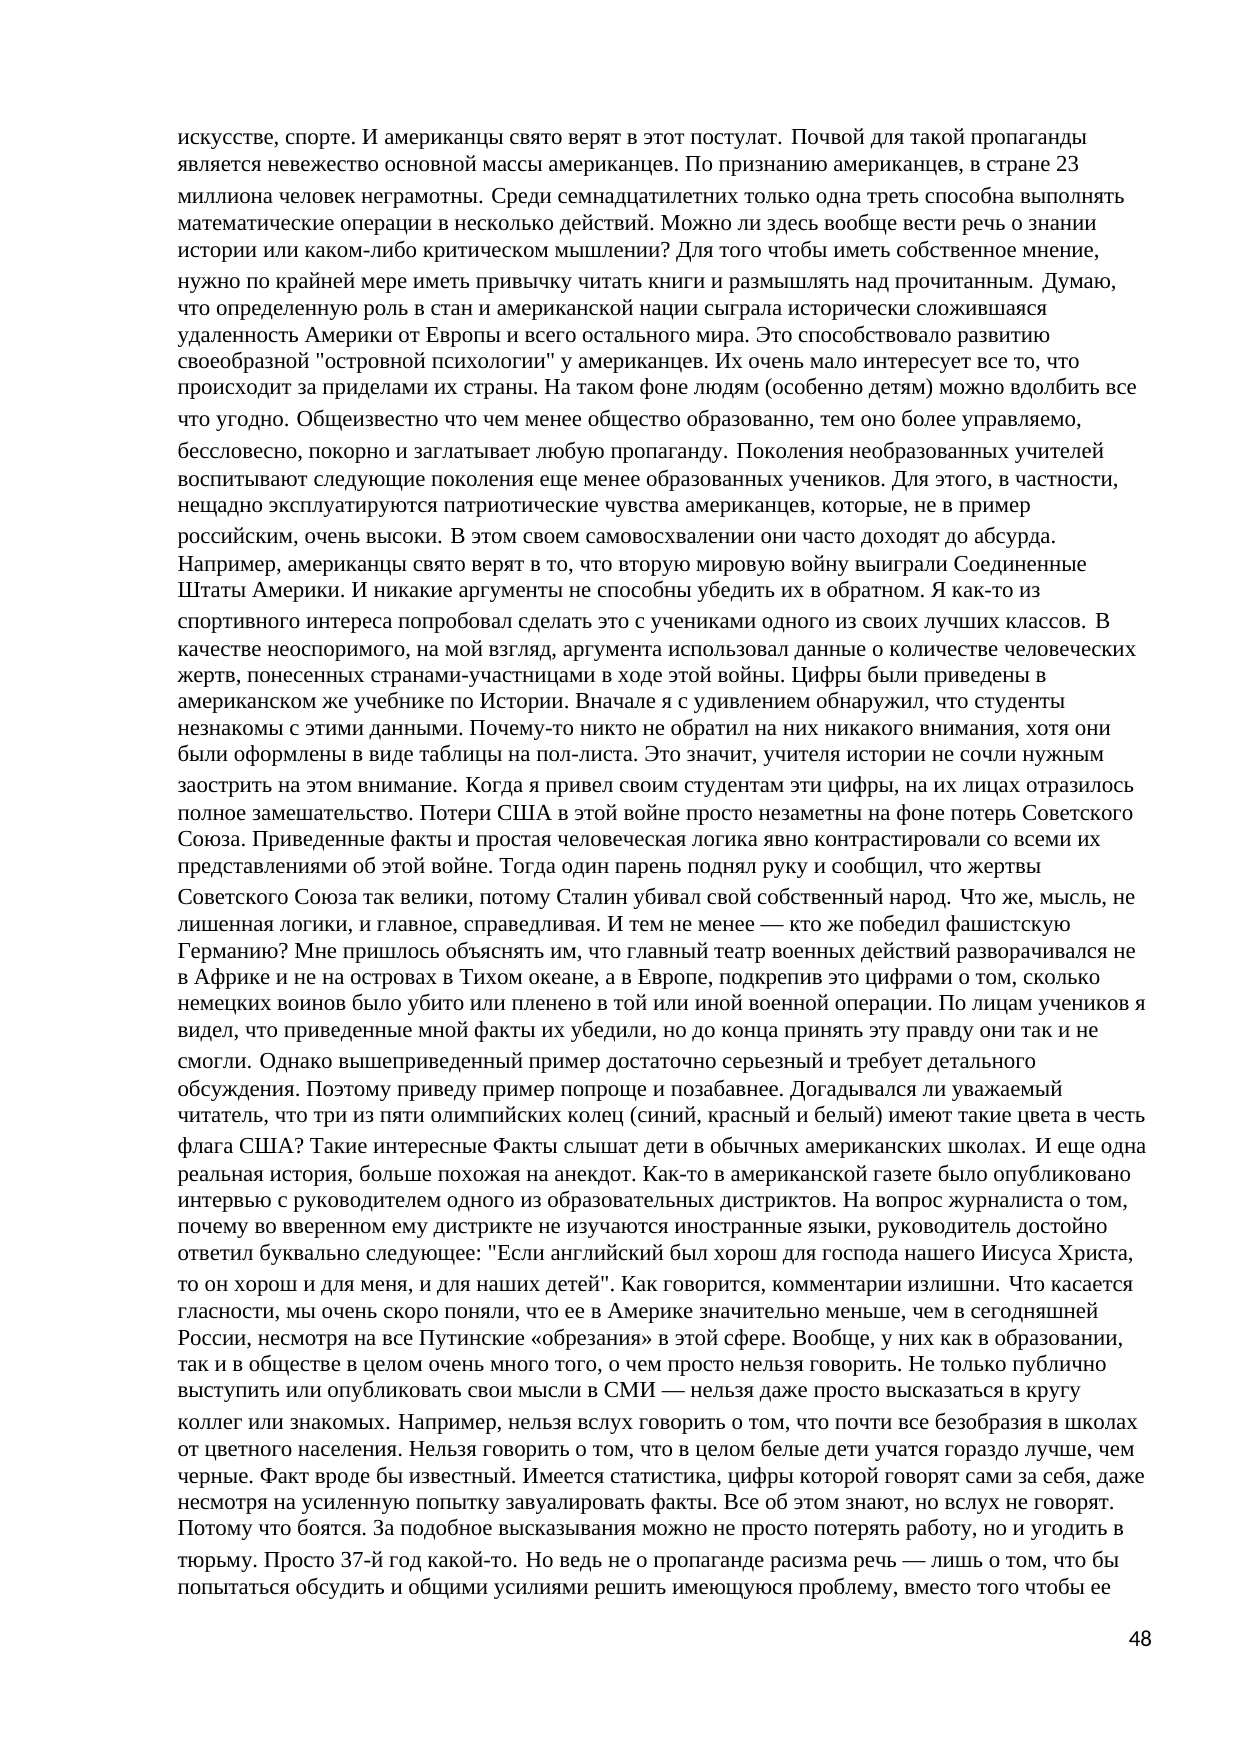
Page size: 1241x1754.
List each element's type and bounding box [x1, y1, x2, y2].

text [177, 118, 1152, 1599]
